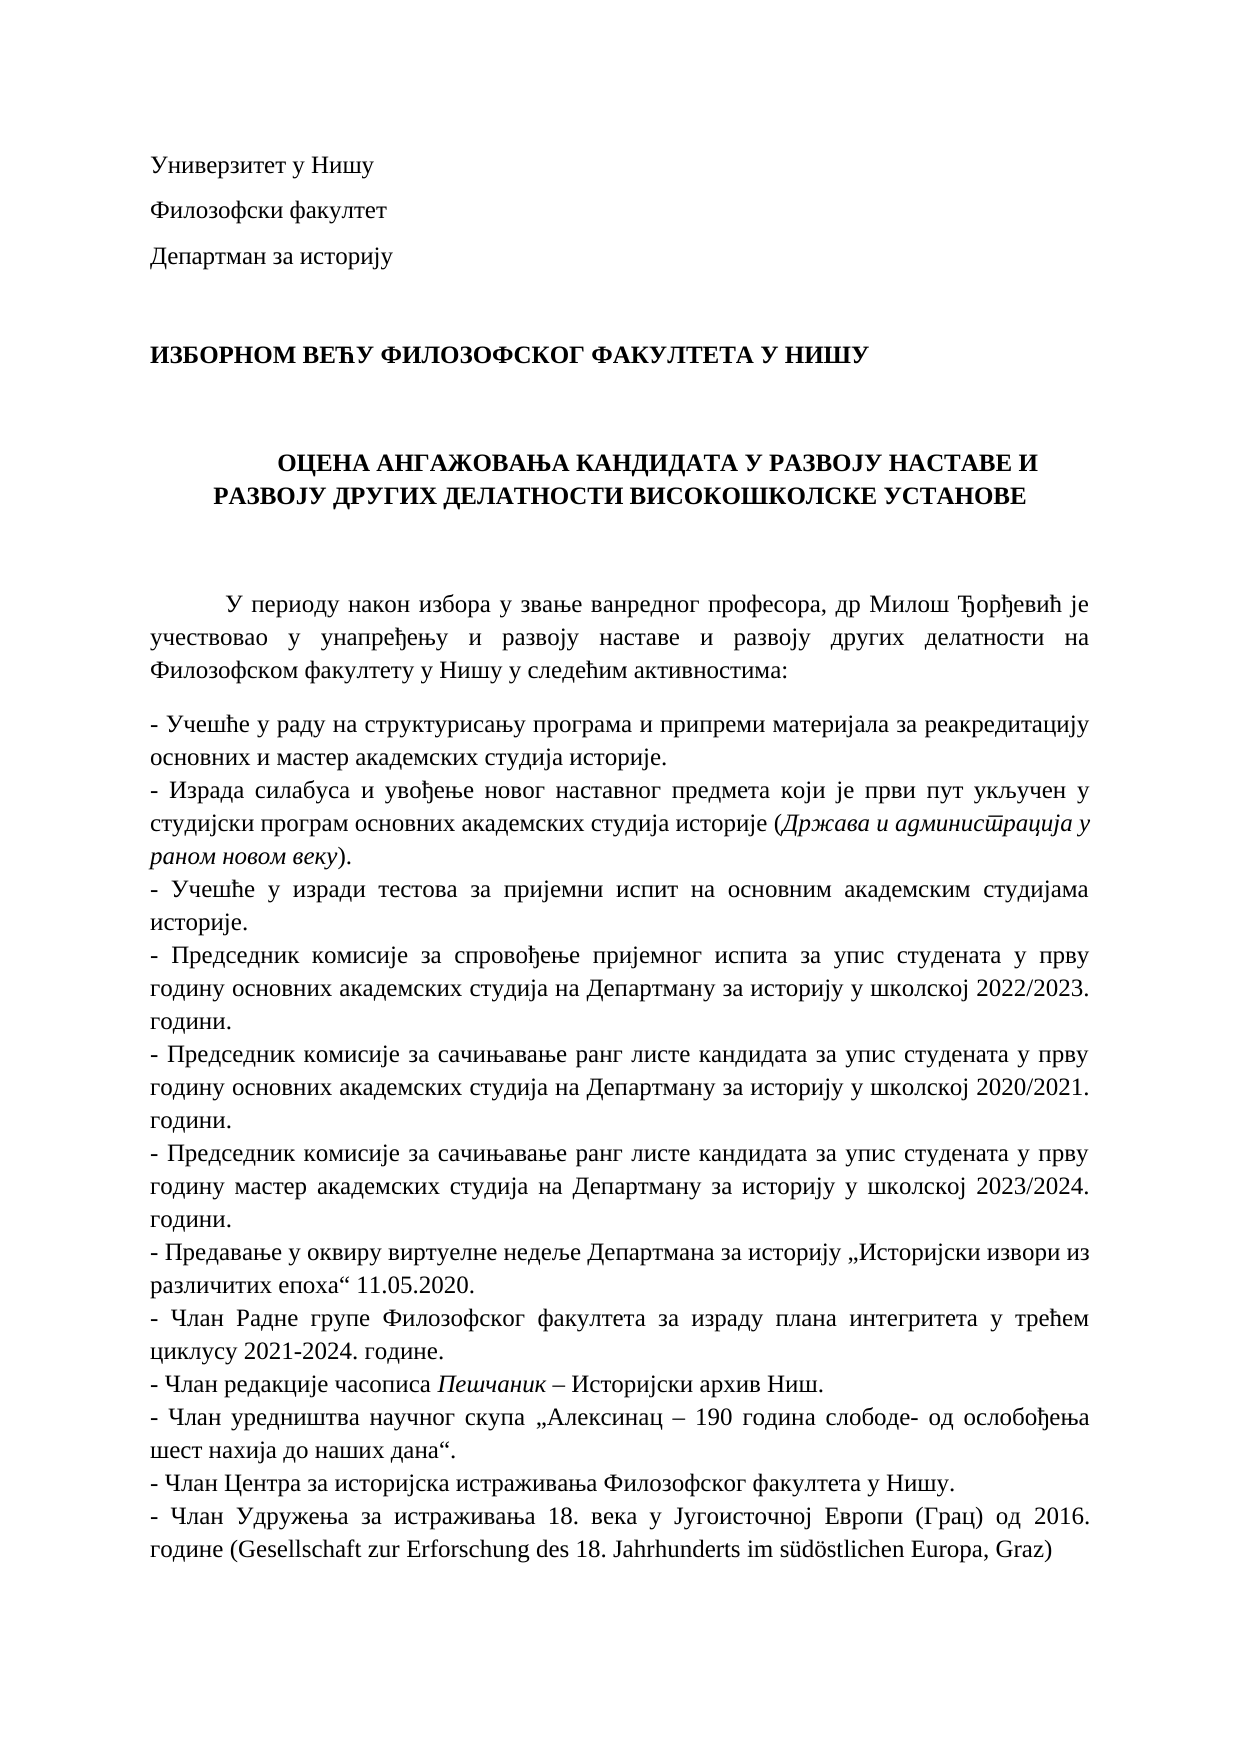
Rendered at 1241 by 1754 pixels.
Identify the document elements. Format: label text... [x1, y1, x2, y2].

text - Учешће у раду на структурисању програма и припреми материјала за реакредитацију основних и мастер академских студија историје. [150, 709, 1090, 771]
text Универзитет у Нишу [150, 150, 1090, 179]
text ИЗБОРНОМ ВЕЋУ ФИЛОЗОФСКОГ ФАКУЛТЕТА У НИШУ [150, 340, 1090, 369]
text - Предавање у оквиру виртуелне недеље Департмана за историју „Историјски извори из различитих епоха“ 11.05.2020. [150, 1237, 1090, 1299]
text - Председник комисије за сачињавање ранг листе кандидата за упис студената у прву годину мастер академских студија на Департману за историју у школској 2023/2024. години. [150, 1138, 1090, 1233]
text - Учешће у изради тестова за пријемни испит на основним академским студијама историје. [150, 874, 1090, 936]
text - Члан Удружења за истраживања 18. века у Југоисточној Европи (Грац) од 2016. године (Gesellschaft zur Erforschung des 18. Jahrhunderts im südöstlichen Europa, Graz) [150, 1501, 1090, 1563]
text - Председник комисије за спровођење пријемног испита за упис студената у прву годину основних академских студија на Департману за историју у школској 2022/2023. години. [150, 940, 1090, 1035]
text Филозофски факултет [150, 196, 1090, 224]
text - Председник комисије за сачињавање ранг листе кандидата за упис студената у прву годину основних академских студија на Департману за историју у школској 2020/2021. години. [150, 1039, 1090, 1134]
text - Члан Центра за историјска истраживања Филозофског факултета у Нишу. [150, 1468, 1090, 1497]
text Департман за историју [150, 241, 1090, 270]
text - Члан уредништва научног скупа „Алексинац – 190 година слободе- од ослобођења шест нахија до наших дана“. [150, 1402, 1090, 1464]
text - Члан Радне групе Филозофског факултета за израду плана интегритета у трећем циклусу 2021-2024. године. [150, 1303, 1090, 1365]
text У периоду након избора у звање ванредног професора, др Милош Ђорђевић је учествовао у унапређењу и развоју наставе и развоју других делатности на Филозофском факултету у Нишу у следећим активностима: [150, 589, 1090, 684]
text - Израда силабуса и увођење новог наставног предмета који је први пут укључен у студијски програм основних академских студија историје (Држава и администрација у раном новом веку). [150, 775, 1090, 869]
text - Члан редакције часописа Пешчаник – Историјски архив Ниш. [150, 1369, 1090, 1398]
text ОЦЕНА АНГАЖОВАЊА КАНДИДАТА У РАЗВОЈУ НАСТАВЕ И РАЗВОЈУ ДРУГИХ ДЕЛАТНОСТИ ВИСОКОШКОЛСКЕ УСТАНОВЕ [150, 448, 1090, 510]
